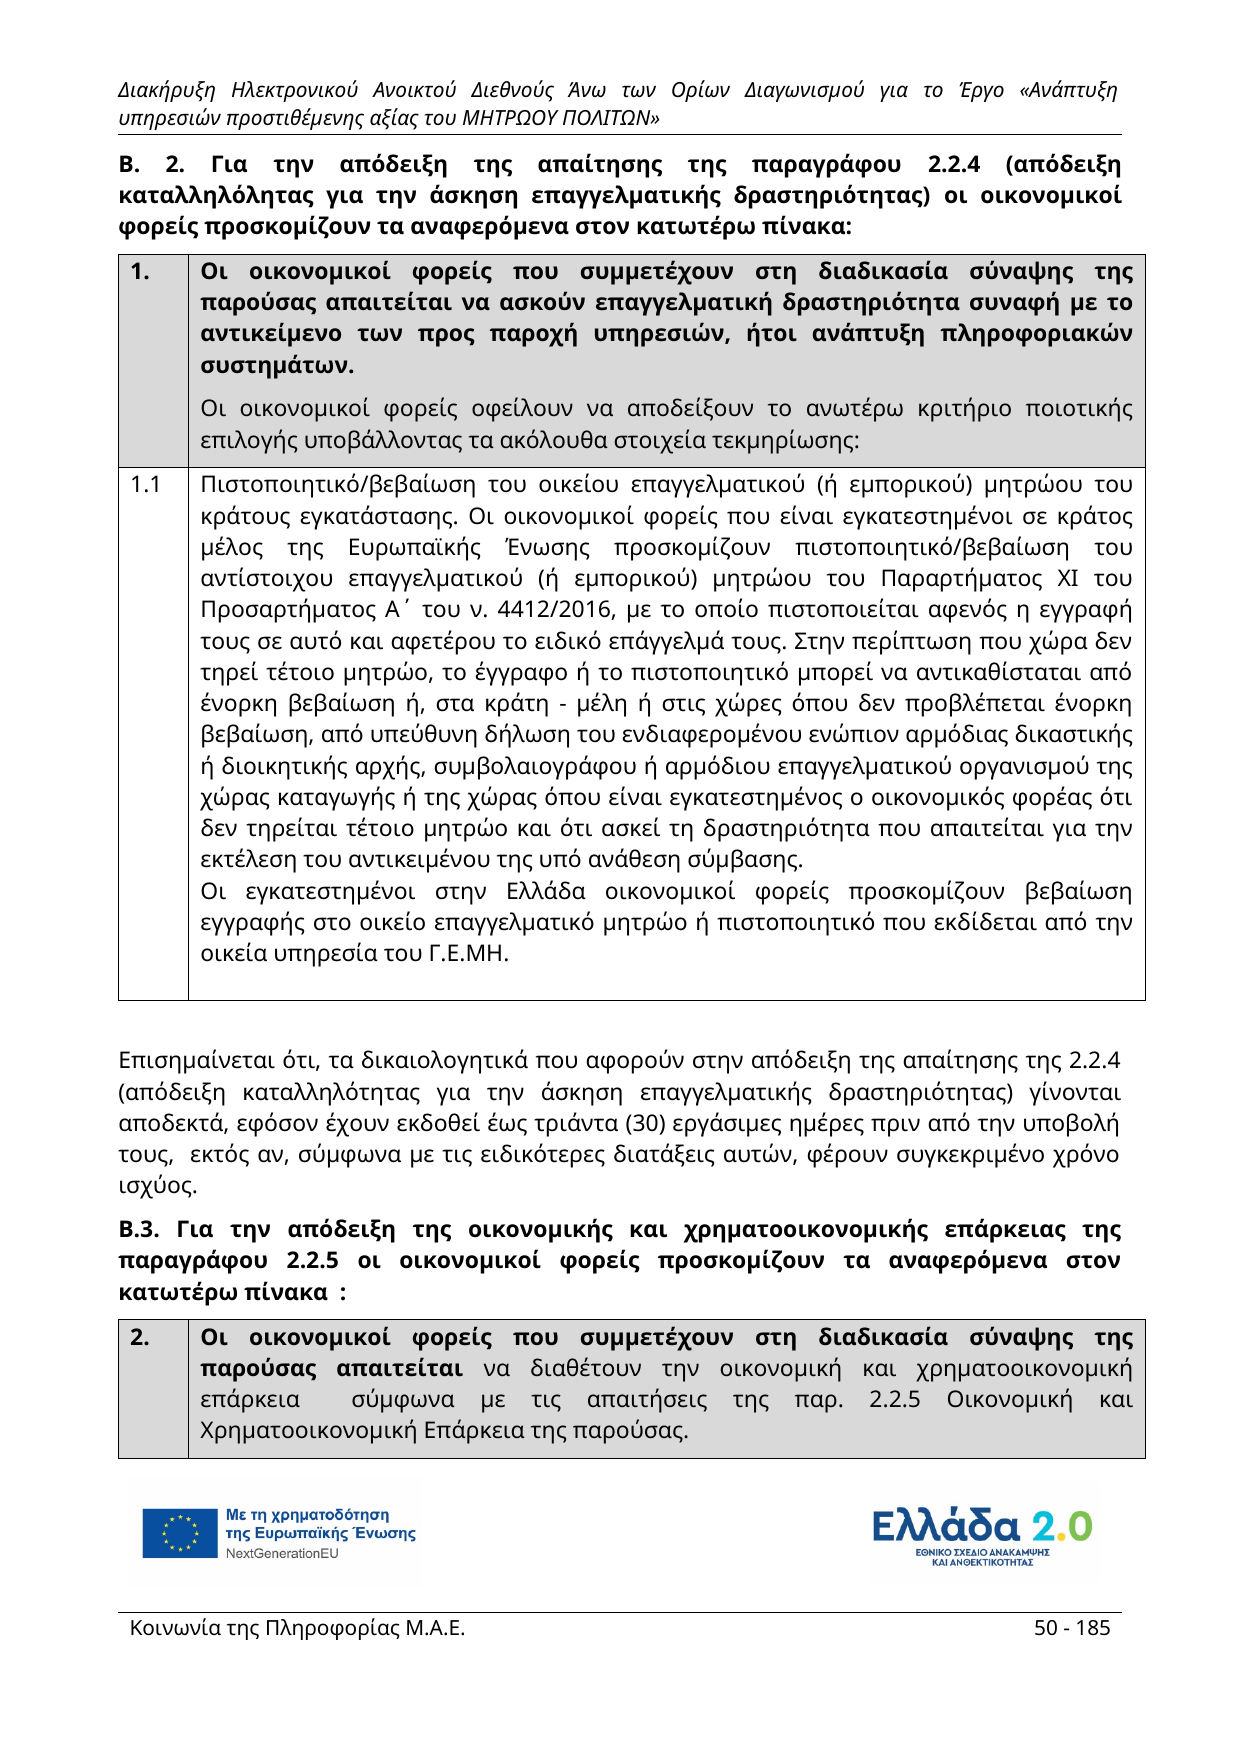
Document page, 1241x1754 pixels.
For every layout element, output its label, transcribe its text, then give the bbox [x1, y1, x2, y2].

table_cell Πιστοποιητικό/βεβαίωση του οικείου επαγγελματικού (ή εμπορικού) μητρώου του κράτους εγκατάστασης. Οι οικονομικοί φορείς που είναι εγκατεστημένοι σε κράτος μέλος της Ευρωπαϊκής Ένωσης προσκομίζουν πιστοποιητικό/βεβαίωση του αντίστοιχου επαγγελματικού (ή εμπορικού) μητρώου του Παραρτήματος XI του Προσαρτήματος Α΄ του ν. 4412/2016, με το οποίο πιστοποιείται αφενός η εγγραφή τους σε αυτό και αφετέρου το ειδικό επάγγελμά τους. Στην περίπτωση που χώρα δεν τηρεί τέτοιο μητρώο, το έγγραφο ή το πιστοποιητικό μπορεί να αντικαθίσταται από ένορκη βεβαίωση ή, στα κράτη - μέλη ή στις χώρες όπου δεν προβλέπεται ένορκη βεβαίωση, από υπεύθυνη δήλωση του ενδιαφερομένου ενώπιον αρμόδιας δικαστικής ή διοικητικής αρχής, συμβολαιογράφου ή αρμόδιου επαγγελματικού οργανισμού της χώρας καταγωγής ή της χώρας όπου είναι εγκατεστημένος ο οικονομικός φορέας ότι δεν τηρείται τέτοιο μητρώο και ότι ασκεί τη δραστηριότητα που απαιτείται για την εκτέλεση του αντικειμένου της υπό ανάθεση σύμβασης. Οι εγκατεστημένοι στην Ελλάδα οικονομικοί φορείς προσκομίζουν βεβαίωση εγγραφής στο οικείο επαγγελματικό μητρώο ή πιστοποιητικό που εκδίδεται από την οικεία υπηρεσία του Γ.Ε.ΜΗ. [189, 468, 1145, 999]
picture [869, 1481, 1101, 1583]
text B. 2. Για την απόδειξη της απαίτησης της παραγράφου 2.2.4 (απόδειξη καταλληλόλητας για την άσκηση επαγγελματικής δραστηριότητας) οι οικονομικοί φορείς προσκομίζουν τα αναφερόμενα στον κατωτέρω πίνακα: [118, 147, 1122, 241]
table_cell 1.1 [119, 468, 188, 999]
text Β.3. Για την απόδειξη της οικονομικής και χρηματοοικονομικής επάρκειας της παραγράφου 2.2.5 οι οικονομικοί φορείς προσκομίζουν τα αναφερόμενα στον κατωτέρω πίνακα : [118, 1213, 1122, 1307]
table_header Οι οικονομικοί φορείς που συμμετέχουν στη διαδικασία σύναψης της παρούσας απαιτείται να ασκούν επαγγελματική δραστηριότητα συναφή με το αντικείμενο των προς παροχή υπηρεσιών, ήτοι ανάπτυξη πληροφοριακών συστημάτων. Οι οικονομικοί φορείς οφείλουν να αποδείξουν το ανωτέρω κριτήριο ποιοτικής επιλογής υποβάλλοντας τα ακόλουθα στοιχεία τεκμηρίωσης: [189, 255, 1145, 467]
text Επισημαίνεται ότι, τα δικαιολογητικά που αφορούν στην απόδειξη της απαίτησης της 2.2.4 (απόδειξη καταλληλότητας για την άσκηση επαγγελματικής δραστηριότητας) γίνονται αποδεκτά, εφόσον έχουν εκδοθεί έως τριάντα (30) εργάσιμες ημέρες πριν από την υποβολή τους, εκτός αν, σύμφωνα με τις ειδικότερες διατάξεις αυτών, φέρουν συγκεκριμένο χρόνο ισχύος. [118, 1044, 1122, 1201]
table_header 2. [119, 1320, 188, 1458]
picture [129, 1477, 422, 1587]
table_header 1. [119, 255, 188, 467]
